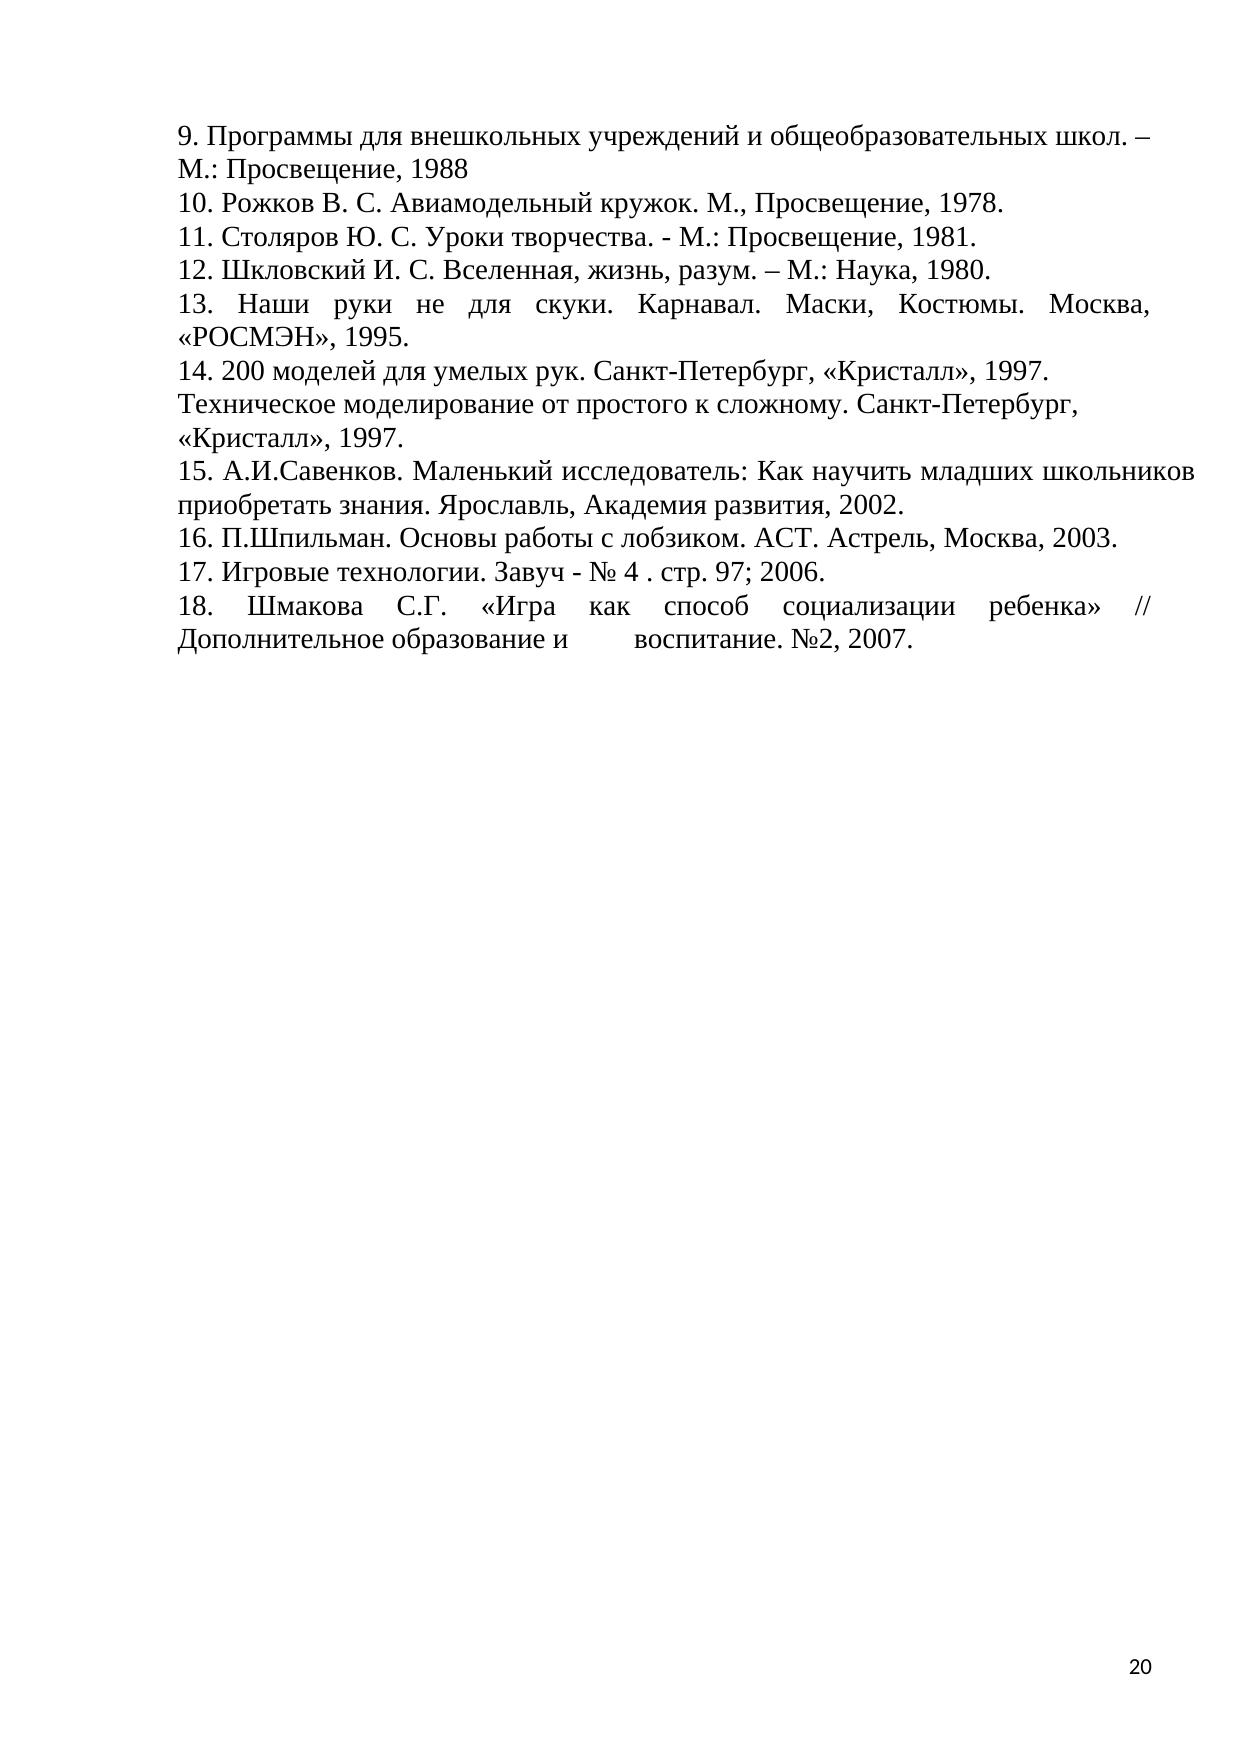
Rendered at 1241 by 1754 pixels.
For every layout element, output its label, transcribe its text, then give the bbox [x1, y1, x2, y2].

text 15. А.И.Савенков. Маленький исследователь: Как научить младших школьников приобретать знания. Ярославль, Академия развития, 2002. [177, 453, 1196, 521]
text 17. Игровые технологии. Завуч - № 4 . стр. 97; 2006. [177, 554, 1152, 588]
text 10. Рожков B. C. Авиамодельный кружок. М., Просвещение, 1978. [177, 185, 1152, 219]
text 18. Шмакова С.Г. «Игра как способ социализации ребенка» // Дополнительное образование и воспитание. №2, 2007. [177, 588, 1152, 655]
text 11. Столяров Ю. С. Уроки творчества. - М.: Просвещение, 1981. [177, 219, 1152, 252]
text 14. 200 моделей для умелых рук. Санкт-Петербург, «Кристалл», 1997. [177, 353, 1152, 386]
text 9. Программы для внешкольных учреждений и общеобразовательных школ. – М.: Просвещение, 1988 [177, 118, 1152, 185]
text 13. Наши руки не для скуки. Карнавал. Маски, Костюмы. Москва, «РОСМЭН», 1995. [177, 286, 1152, 353]
text Техническое моделирование от простого к сложному. Санкт-Петербург, «Кристалл», 1997. [177, 386, 1152, 453]
text 16. П.Шпильман. Основы работы с лобзиком. АСТ. Астрель, Москва, 2003. [177, 521, 1152, 554]
text 12. Шкловский И. С. Вселенная, жизнь, разум. – М.: Наука, 1980. [177, 252, 1152, 286]
